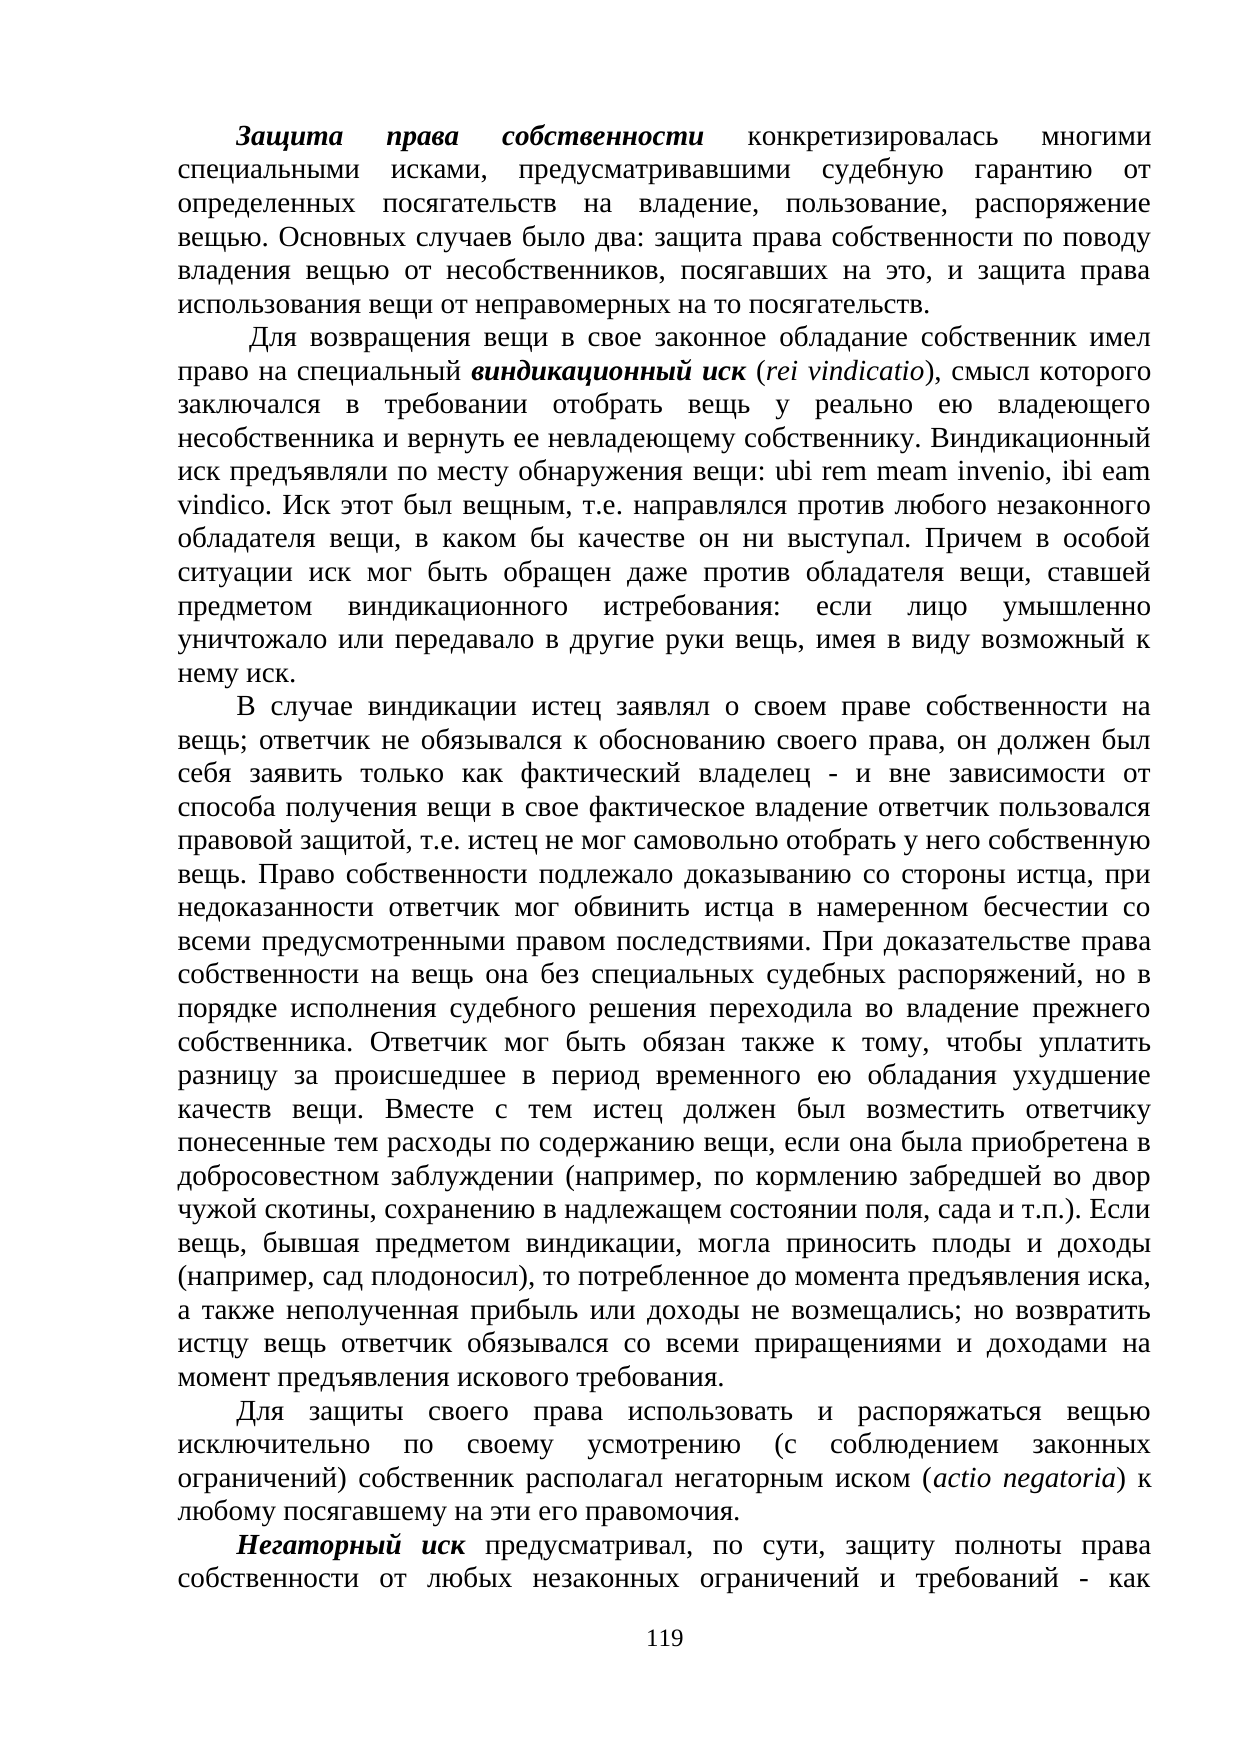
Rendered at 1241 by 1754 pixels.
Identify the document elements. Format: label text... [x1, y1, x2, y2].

text В случае виндикации истец заявлял о своем праве собственности на вещь; ответчик не обязывался к обоснованию своего права, он должен был себя заявить только как фактический владелец - и вне зависимости от способа получения вещи в свое фактическое владение ответчик пользовался правовой защитой, т.е. истец не мог самовольно отобрать у него собственную вещь. Право собственности подлежало доказыванию со стороны истца, при недоказанности ответчик мог обвинить истца в намеренном бесчестии со всеми предусмотренными правом последствиями. При доказательстве права собственности на вещь она без специальных судебных распоряжений, но в порядке исполнения судебного решения переходила во владение прежнего собственника. Ответчик мог быть обязан также к тому, чтобы уплатить разницу за происшедшее в период временного ею обладания ухудшение качеств вещи. Вместе с тем истец должен был возместить ответчику понесенные тем расходы по содержанию вещи, если она была приобретена в добросовестном заблуждении (например, по кормлению забредшей во двор чужой скотины, сохранению в надлежащем состоянии поля, сада и т.п.). Если вещь, бывшая предметом виндикации, могла приносить плоды и доходы (например, сад плодоносил), то потребленное до момента предъявления иска, а также неполученная прибыль или доходы не возмещались; но возвратить истцу вещь ответчик обязывался со всеми приращениями и доходами на момент предъявления искового требования. [177, 688, 1152, 1393]
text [177, 1527, 1152, 1594]
text Защита права собственности конкретизировалась многими специальными исками, предусматривавшими судебную гарантию от определенных посягательств на владение, пользование, распоряжение вещью. Основных случаев было два: защита права собственности по поводу владения вещью от несобственников, посягавших на это, и защита права использования вещи от неправомерных на то посягательств. [177, 118, 1152, 319]
text Для защиты своего права использовать и распоряжаться вещью исключительно по своему усмотрению (с соблюдением законных ограничений) собственник располагал негаторным иском (actio negatoria) к любому посягавшему на эти его правомочия. [177, 1393, 1152, 1527]
text Для возвращения вещи в свое законное обладание собственник имел право на специальный виндикационный иск (rei vindicatio), смысл которого заключался в требовании отобрать вещь у реально ею владеющего несобственника и вернуть ее невладеющему собственнику. Виндикационный иск предъявляли по месту обнаружения вещи: ubi rem meam invenio, ibi eam vindico. Иск этот был вещным, т.е. направлялся против любого незаконного обладателя вещи, в каком бы качестве он ни выступал. Причем в особой ситуации иск мог быть обращен даже против обладателя вещи, ставшей предметом виндикационного истребования: если лицо умышленно уничтожало или передавало в другие руки вещь, имея в виду возможный к нему иск. [177, 319, 1152, 688]
